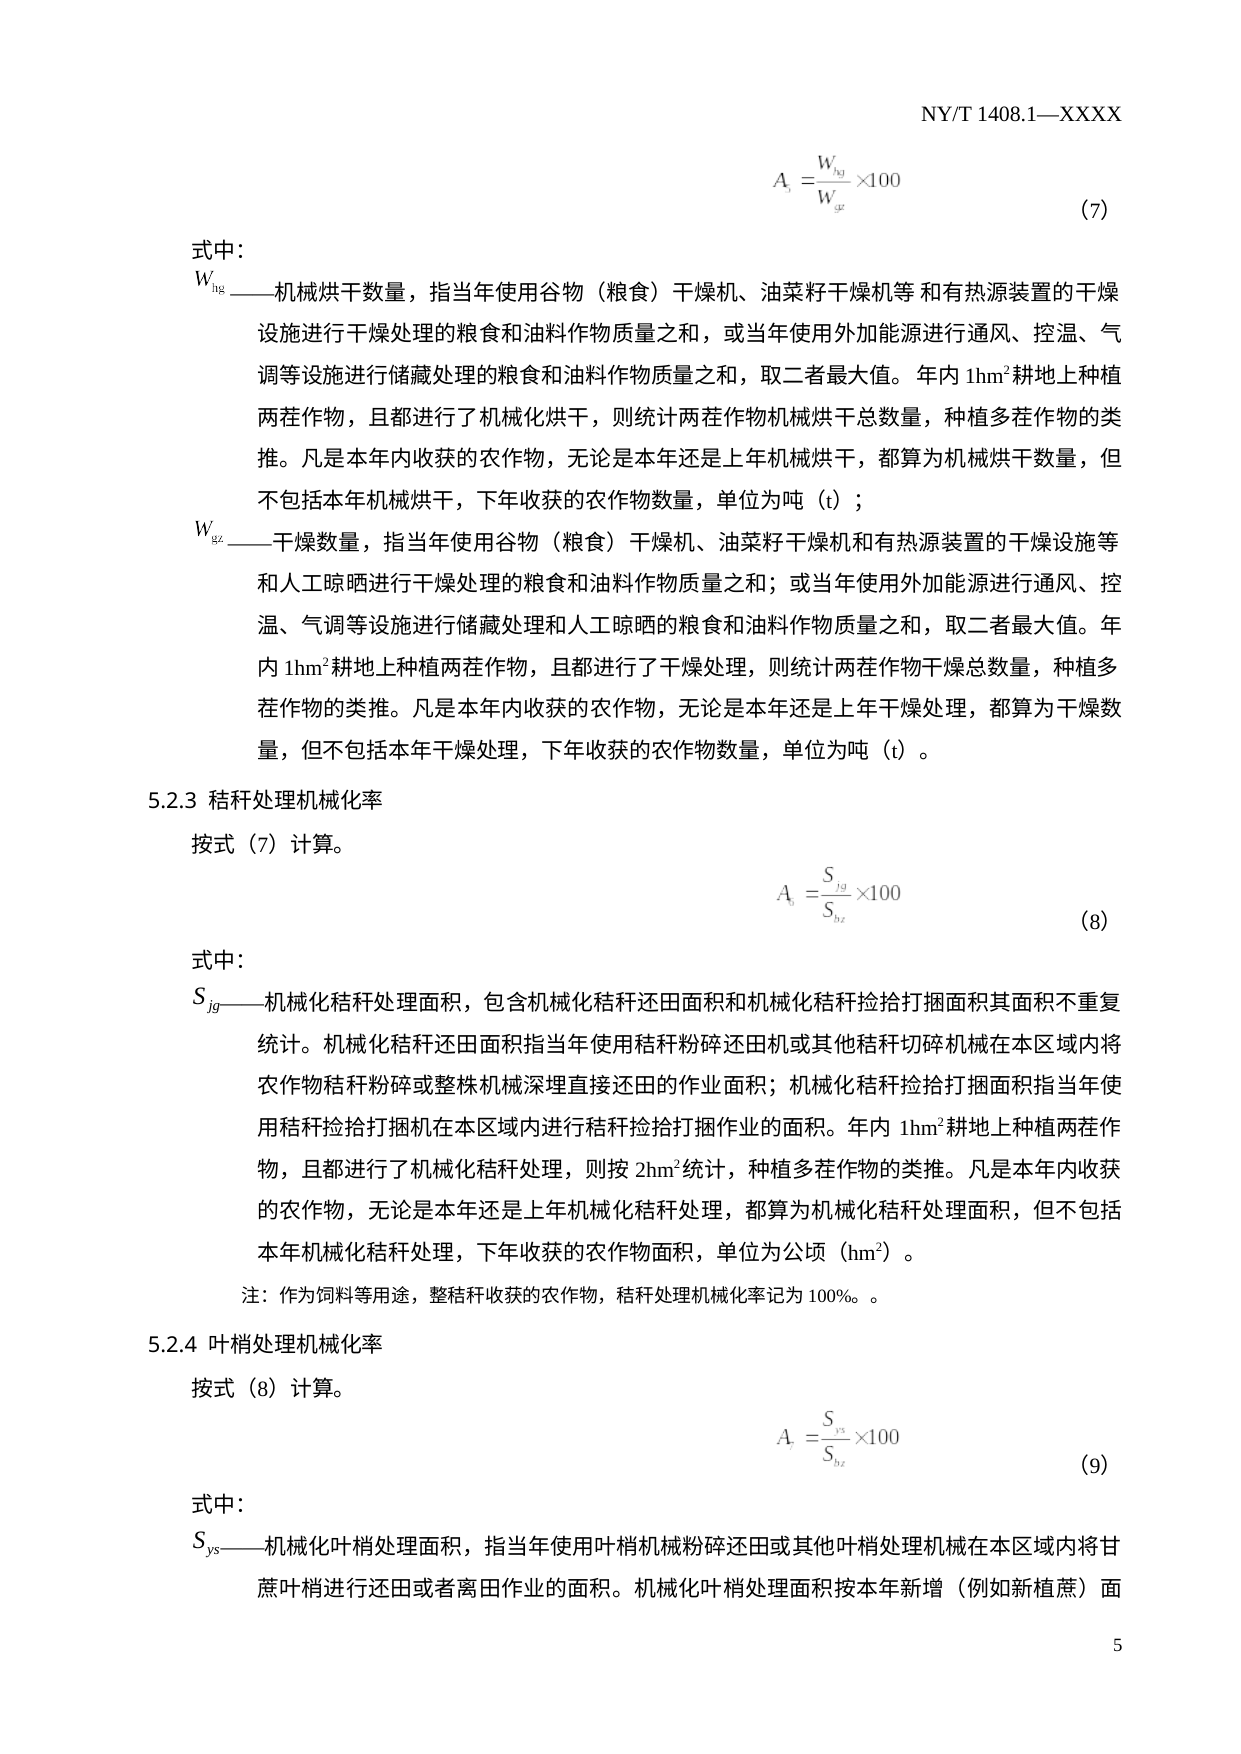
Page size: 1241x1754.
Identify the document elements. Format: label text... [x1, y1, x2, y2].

text 5.2.4 叶梢处理机械化率 [148, 1311, 1122, 1363]
text （7） [148, 148, 1122, 225]
text 式中： [148, 225, 1122, 267]
text 式中： [148, 936, 1122, 977]
text ——机械烘干数量，指当年使用谷物（粮食）干燥机、油菜籽干燥机等 和有热源装置的干燥设施进行干燥处理的粮食和油料作物质量之和，或当年使用外加能源进行通风、控温、气调等设施进行储藏处理的粮食和油料作物质量之和，取二者最大值。年内1hm2耕地上种植两茬作物，且都进行了机械化烘干，则统计两茬作物机械烘干总数量，种植多茬作物的类推。凡是本年内收获的农作物，无论是本年还是上年机械烘干，都算为机械烘干数量，但不包括本年机械烘干，下年收获的农作物数量，单位为吨（t）； [191, 267, 1122, 517]
text （9） [148, 1404, 1122, 1479]
text ——干燥数量，指当年使用谷物（粮食）干燥机、油菜籽干燥机和有热源装置的干燥设施等和人工晾晒进行干燥处理的粮食和油料作物质量之和；或当年使用外加能源进行通风、控温、气调等设施进行储藏处理和人工晾晒的粮食和油料作物质量之和，取二者最大值。年内1hm2耕地上种植两茬作物，且都进行了干燥处理，则统计两茬作物干燥总数量，种植多茬作物的类推。凡是本年内收获的农作物，无论是本年还是上年干燥处理，都算为干燥数量，但不包括本年干燥处理，下年收获的农作物数量，单位为吨（t）。 [191, 517, 1122, 767]
text 按式（8）计算。 [148, 1363, 1122, 1404]
text 注：作为饲料等用途，整秸秆收获的农作物，秸秆处理机械化率记为100%。。 [241, 1269, 1122, 1311]
text （8） [148, 861, 1122, 936]
text 按式（7）计算。 [148, 819, 1122, 861]
text ——机械化秸秆处理面积，包含机械化秸秆还田面积和机械化秸秆捡拾打捆面积其面积不重复统计。机械化秸秆还田面积指当年使用秸秆粉碎还田机或其他秸秆切碎机械在本区域内将农作物秸秆粉碎或整株机械深埋直接还田的作业面积；机械化秸秆捡拾打捆面积指当年使用秸秆捡拾打捆机在本区域内进行秸秆捡拾打捆作业的面积。年内1hm2耕地上种植两茬作物，且都进行了机械化秸秆处理，则按2hm2统计，种植多茬作物的类推。凡是本年内收获的农作物，无论是本年还是上年机械化秸秆处理，都算为机械化秸秆处理面积，但不包括本年机械化秸秆处理，下年收获的农作物面积，单位为公顷（hm2）。 [191, 977, 1122, 1269]
text 式中： [148, 1479, 1122, 1521]
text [191, 1521, 1122, 1604]
text 5.2.3 秸秆处理机械化率 [148, 767, 1122, 819]
